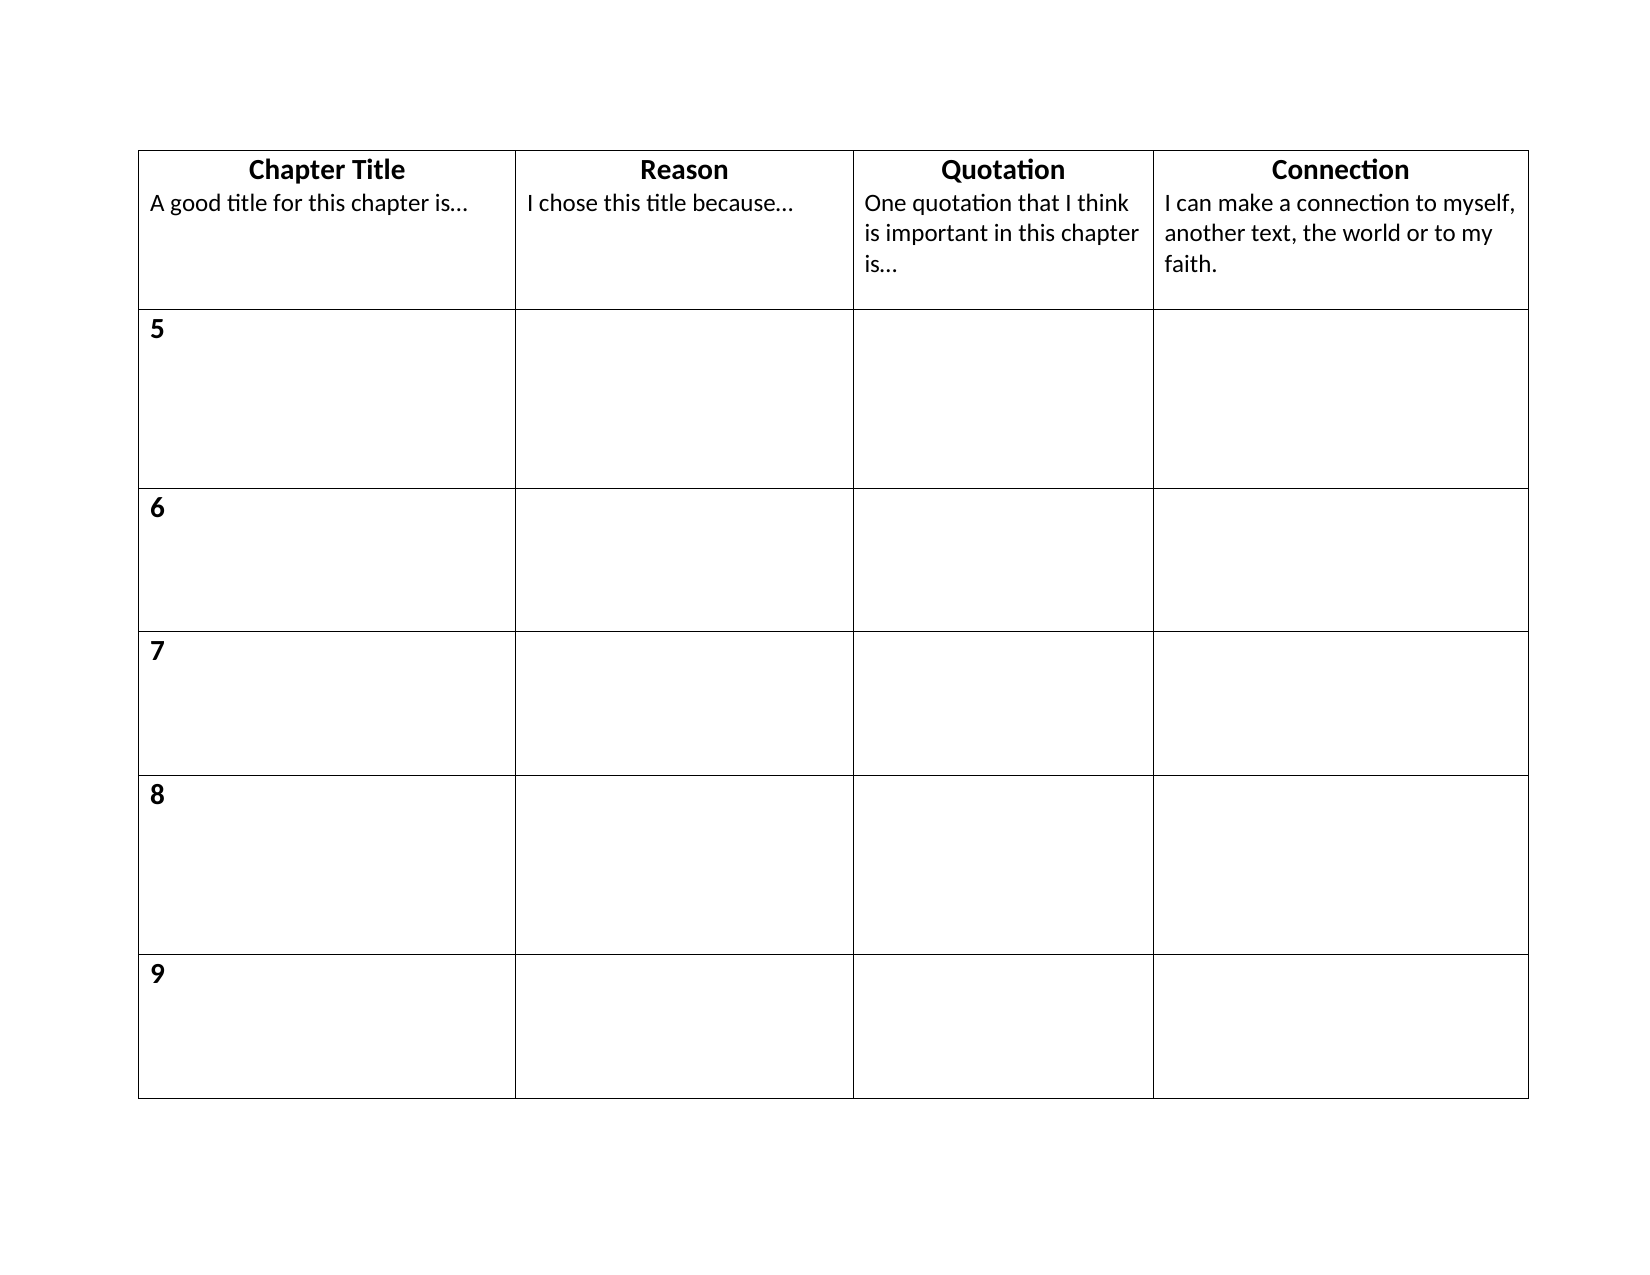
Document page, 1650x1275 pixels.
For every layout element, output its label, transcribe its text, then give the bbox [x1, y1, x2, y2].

table_cell 7 [139, 632, 515, 775]
table_cell [854, 776, 1153, 954]
table_cell [854, 632, 1153, 775]
table_cell [516, 776, 853, 954]
table_cell [1154, 632, 1528, 775]
table_cell [854, 310, 1153, 488]
table_cell [516, 310, 853, 488]
table_cell 5 [139, 310, 515, 488]
table_cell [854, 955, 1153, 1098]
table_cell 6 [139, 489, 515, 631]
table_cell 9 [139, 955, 515, 1098]
table_cell Chapter Title A good title for this chapter is… [139, 151, 515, 309]
table_cell [1154, 776, 1528, 954]
table_cell Connection I can make a connection to myself, another text, the world or to my faith. [1154, 151, 1528, 309]
table_cell Reason I chose this title because… [516, 151, 853, 309]
table_cell 8 [139, 776, 515, 954]
table_cell [1154, 489, 1528, 631]
table_cell [854, 489, 1153, 631]
table_cell Quotation One quotation that I think is important in this chapter is… [854, 151, 1153, 309]
table_cell [1154, 310, 1528, 488]
table_cell [1154, 955, 1528, 1098]
table_cell [516, 955, 853, 1098]
table_cell [516, 489, 853, 631]
table_cell [516, 632, 853, 775]
